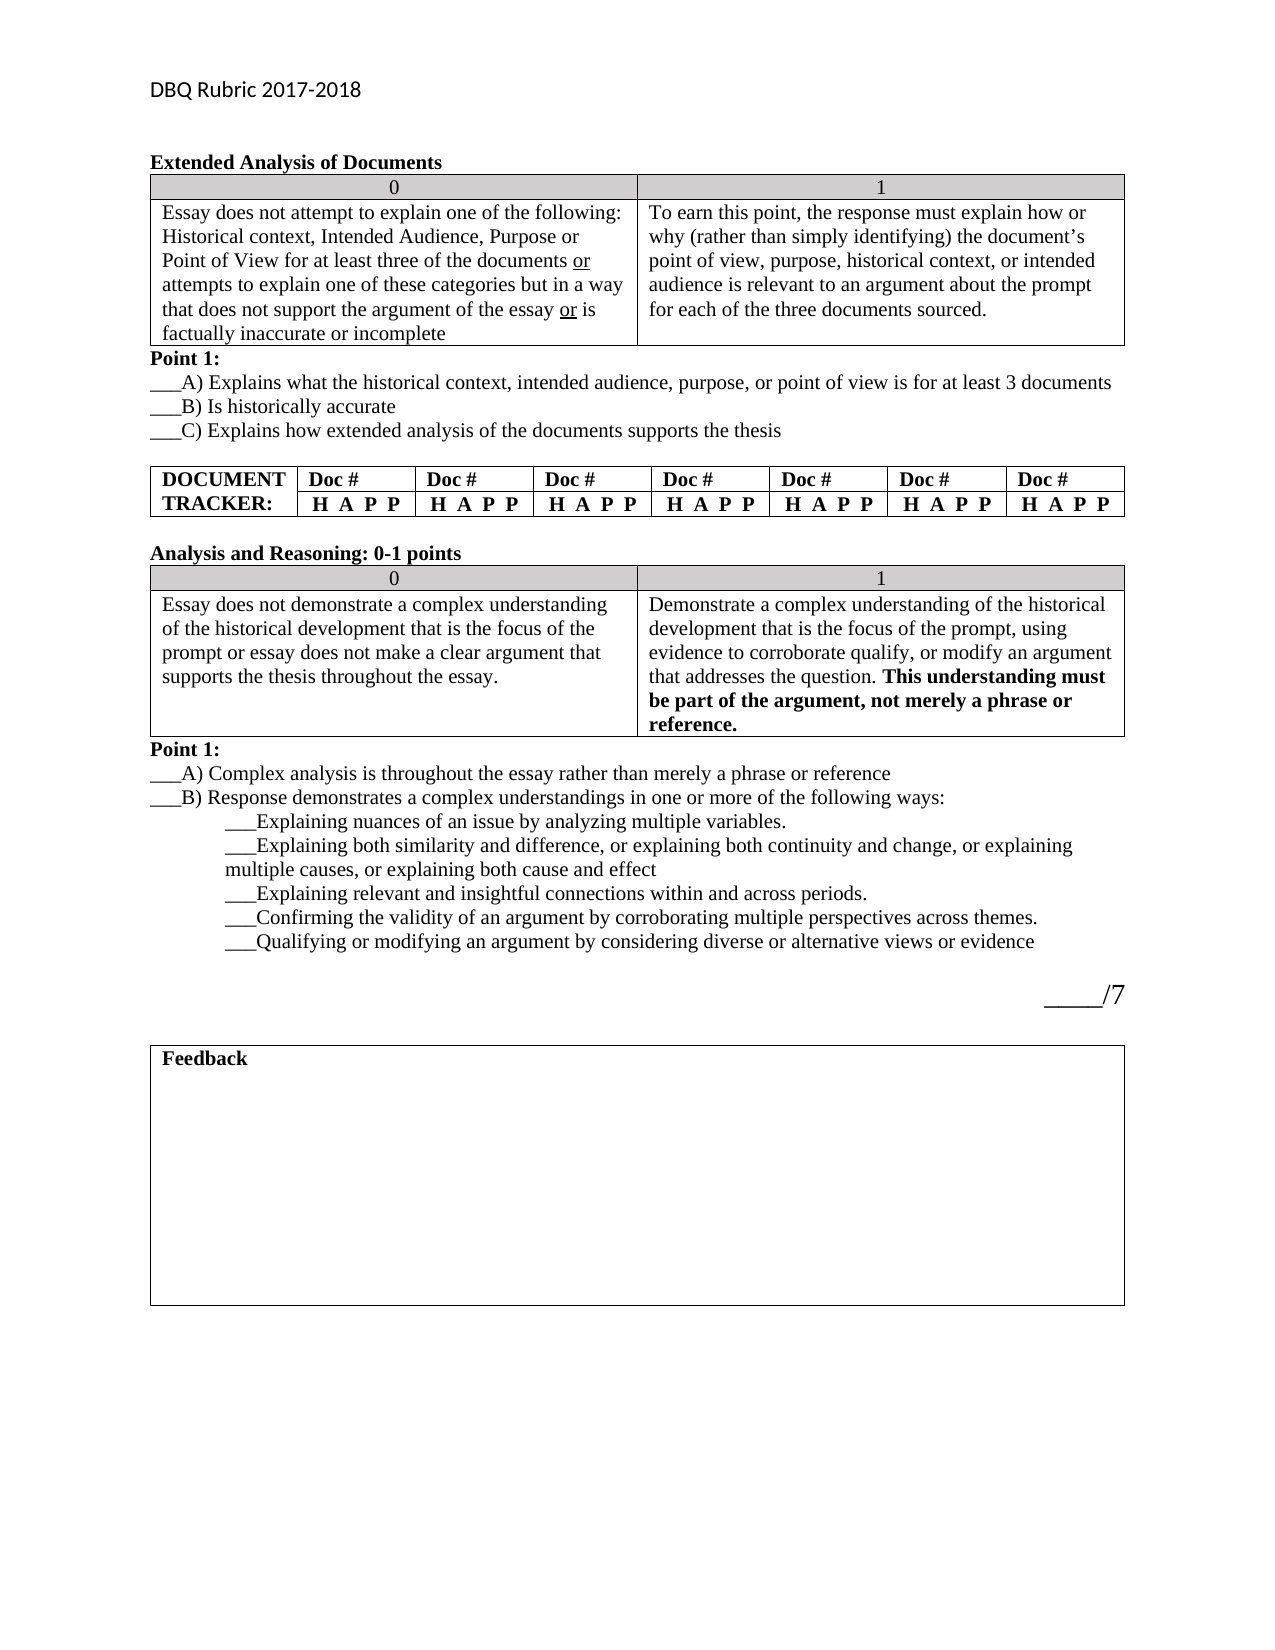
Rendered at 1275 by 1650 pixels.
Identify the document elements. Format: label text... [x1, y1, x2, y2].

list ___Qualifying or modifying an argument by considering diverse or alternative views or evidence [225, 929, 1125, 953]
table_cell H A P P [298, 492, 415, 516]
text ___B) Response demonstrates a complex understandings in one or more of the following ways: [150, 785, 1125, 809]
table_header Doc # [770, 467, 887, 491]
text Point 1: [150, 737, 1125, 761]
text ___B) Is historically accurate [150, 394, 1125, 418]
table_header Feedback [151, 1046, 1124, 1304]
table_header 0 [151, 175, 637, 199]
table_cell H A P P [534, 492, 651, 516]
table_cell Essay does not attempt to explain one of the following: Historical context, Intended Audience, Purpose or Point of View for at least three of the documents or attempts to explain one of these categories but in a way that does not support the argument of the essay or is factually inaccurate or incomplete [151, 200, 637, 344]
table_header Doc # [298, 467, 415, 491]
text Point 1: [150, 346, 1125, 370]
table_header Doc # [888, 467, 1006, 491]
table_header 0 [151, 566, 637, 590]
table_cell Demonstrate a complex understanding of the historical development that is the focus of the prompt, using evidence to corroborate qualify, or modify an argument that addresses the question. This understanding must be part of the argument, not merely a phrase or reference. [638, 591, 1124, 736]
table_header Doc # [652, 467, 769, 491]
list ___Explaining both similarity and difference, or explaining both continuity and change, or explaining multiple causes, or explaining both cause and effect [225, 833, 1125, 881]
table_header Doc # [534, 467, 651, 491]
table_cell H A P P [652, 492, 769, 516]
table_cell H A P P [416, 492, 533, 516]
table_cell H A P P [1007, 492, 1124, 516]
text Extended Analysis of Documents [150, 150, 1125, 174]
text ___A) Complex analysis is throughout the essay rather than merely a phrase or reference [150, 761, 1125, 785]
table_header 1 [638, 175, 1124, 199]
list ___Explaining relevant and insightful connections within and across periods. [225, 881, 1125, 905]
table_header Doc # [416, 467, 533, 491]
list ___Explaining nuances of an issue by analyzing multiple variables. [225, 809, 1125, 833]
table_header DOCUMENT TRACKER: [151, 467, 297, 516]
table_cell H A P P [770, 492, 887, 516]
table_cell To earn this point, the response must explain how or why (rather than simply identifying) the document’s point of view, purpose, historical context, or intended audience is relevant to an argument about the prompt for each of the three documents sourced. [638, 200, 1124, 344]
table_cell Essay does not demonstrate a complex understanding of the historical development that is the focus of the prompt or essay does not make a clear argument that supports the thesis throughout the essay. [151, 591, 637, 736]
table_header 1 [638, 566, 1124, 590]
text Analysis and Reasoning: 0-1 points [150, 541, 1125, 565]
table_header Doc # [1007, 467, 1124, 491]
text ___A) Explains what the historical context, intended audience, purpose, or point of view is for at least 3 documents [150, 370, 1125, 394]
table_cell H A P P [888, 492, 1006, 516]
text ____/7 [150, 977, 1125, 1011]
text ___C) Explains how extended analysis of the documents supports the thesis [150, 418, 1125, 442]
list ___Confirming the validity of an argument by corroborating multiple perspectives across themes. [225, 905, 1125, 929]
